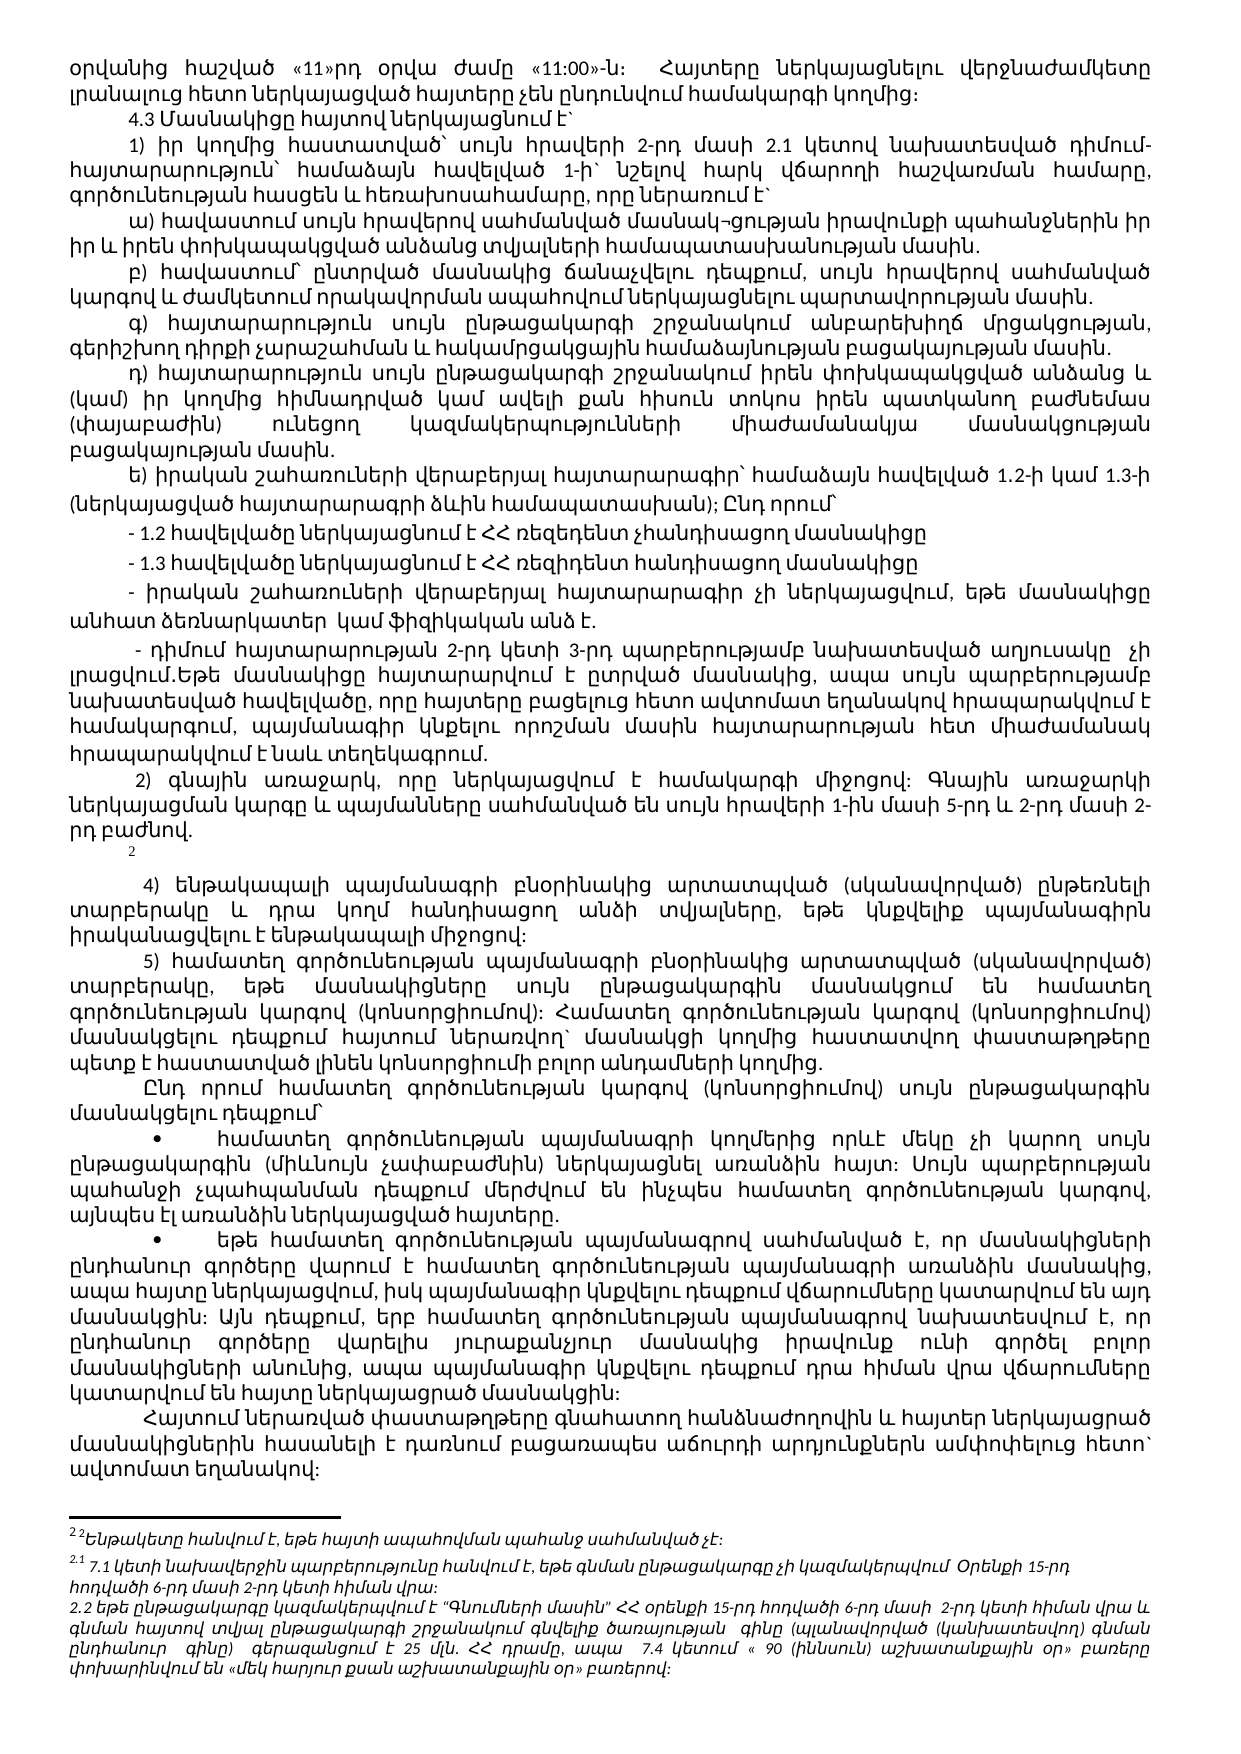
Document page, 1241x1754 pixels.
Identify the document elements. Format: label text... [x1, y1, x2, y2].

text գ) հայտարարություն սույն ընթացակարգի շրջանակում անբարեխիղճ մրցակցության, գերիշխող դիրքի չարաշահման և հակամրցակցային համաձայնության բացակայության մասին. [69, 310, 1152, 361]
text բ) հավաստում՝ ընտրված մասնակից ճանաչվելու դեպքում, սույն հրավերով սահմանված կարգով և ժամկետում որակավորման ապահովում ներկայացնելու պարտավորության մասին. [69, 259, 1152, 310]
text ա) հավաստում սույն հրավերով սահմանված մասնակ¬ցության իրավունքի պահանջներին իր իր և իրեն փոխկապակցված անձանց տվյալների համապատասխանության մասին. [69, 208, 1152, 259]
text - դիմում հայտարարության 2-րդ կետի 3-րդ պարբերությամբ նախատեսված աղյուսակը չի լրացվում․Եթե մասնակիցը հայտարարվում է ըտրված մասնակից, ապա սույն պարբերությամբ նախատեսված հավելվածը, որը հայտերը բացելուց հետո ավտոմատ եղանակով հրապարակվում է համակարգում, պայմանագիր կնքելու որոշման մասին հայտարարության հետ միաժամանակ հրապարակվում է նաև տեղեկագրում. [69, 637, 1152, 767]
list եթե համատեղ գործունեության պայմանագրով սահմանված է, որ մասնակիցների ընդհանուր գործերը վարում է համատեղ գործունեության պայմանագրի առանձին մասնակից, ապա հայտը ներկայացվում, իսկ պայմանագիր կնքվելու դեպքում վճարումները կատարվում են այդ մասնակցին: Այն դեպքում, երբ համատեղ գործունեության պայմանագրով նախատեսվում է, որ ընդհանուր գործերը վարելիս յուրաքանչյուր մասնակից իրավունք ունի գործել բոլոր մասնակիցների անունից, ապա պայմանագիր կնքվելու դեպքում դրա հիման վրա վճարումները կատարվում են հայտը ներկայացրած մասնակցին: [69, 1228, 1152, 1406]
text 2) գնային առաջարկ, որը ներկայացվում է համակարգի միջոցով: Գնային առաջարկի ներկայացման կարգը և պայմանները սահմանված են սույն հրավերի 1-ին մասի 5-րդ և 2-րդ մասի 2-րդ բաժնով. [69, 767, 1152, 843]
text - 1.3 հավելվածը ներկայացնում է ՀՀ ռեզիդենտ հանդիսացող մասնակիցը [69, 550, 1152, 575]
text - 1.2 հավելվածը ներկայացնում է ՀՀ ռեզեդենտ չհանդիսացող մասնակիցը [69, 521, 1152, 546]
text դ) հայտարարություն սույն ընթացակարգի շրջանակում իրեն փոխկապակցված անձանց և (կամ) իր կողմից հիմնադրված կամ ավելի քան հիսուն տոկոս իրեն պատկանող բաժնեմաս (փայաբաժին) ունեցող կազմակերպությունների միաժամանակյա մասնակցության բացակայության մասին. [69, 361, 1152, 462]
text 4) ենթակապալի պայմանագրի բնօրինակից արտատպված (սկանավորված) ընթեռնելի տարբերակը և դրա կողմ հանդիսացող անձի տվյալները, եթե կնքվելիք պայմանագիրն իրականացվելու է ենթակապալի միջոցով: [69, 872, 1152, 948]
list համատեղ գործունեության պայմանագրի կողմերից որևէ մեկը չի կարող սույն ընթացակարգին (միևնույն չափաբաժնին) ներկայացնել առանձին հայտ: Սույն պարբերության պահանջի չպահպանման դեպքում մերժվում են ինչպես համատեղ գործունեության կարգով, այնպես էլ առանձին ներկայացված հայտերը. [69, 1126, 1152, 1228]
text 1) իր կողմից հաստատված՝ սույն հրավերի 2-րդ մասի 2.1 կետով նախատեսված դիմում-հայտարարություն՝ համաձայն հավելված 1-ի` նշելով հարկ վճարողի հաշվառման համարը, գործունեության հասցեն և հեռախոսահամարը, որը ներառում է` [69, 132, 1152, 208]
text - իրական շահառուների վերաբերյալ հայտարարագիր չի ներկայացվում, եթե մասնակիցը անհատ ձեռնարկատեր կամ ֆիզիկական անձ է. [69, 579, 1152, 633]
text Հայտում ներառված փաստաթղթերը գնահատող հանձնաժողովին և հայտեր ներկայացրած մասնակիցներին հասանելի է դառնում բացառապես աճուրդի արդյունքներն ամփոփելուց հետո` ավտոմատ եղանակով: [69, 1406, 1152, 1482]
text 4.3 Մասնակիցը հայտով ներկայացնում է` [69, 106, 1152, 132]
text ե) իրական շահառուների վերաբերյալ հայտարարագիր՝ համաձայն հավելված 1․2-ի կամ 1.3-ի (ներկայացված հայտարարագրի ձևին համապատասխան); Ընդ որում՝ [69, 462, 1152, 517]
text 5) համատեղ գործունեության պայմանագրի բնօրինակից արտատպված (սկանավորված) տարբերակը, եթե մասնակիցները սույն ընթացակարգին մասնակցում են համատեղ գործունեության կարգով (կոնսորցիումով): Համատեղ գործունեության կարգով (կոնսորցիումով) մասնակցելու դեպքում հայտում ներառվող` մասնակցի կողմից հաստատվող փաստաթղթերը պետք է հաստատված լինեն կոնսորցիումի բոլոր անդամների կողմից. [69, 948, 1152, 1075]
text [69, 56, 1152, 106]
text Ընդ որում համատեղ գործունեության կարգով (կոնսորցիումով) սույն ընթացակարգին մասնակցելու դեպքում՝ [69, 1075, 1152, 1126]
